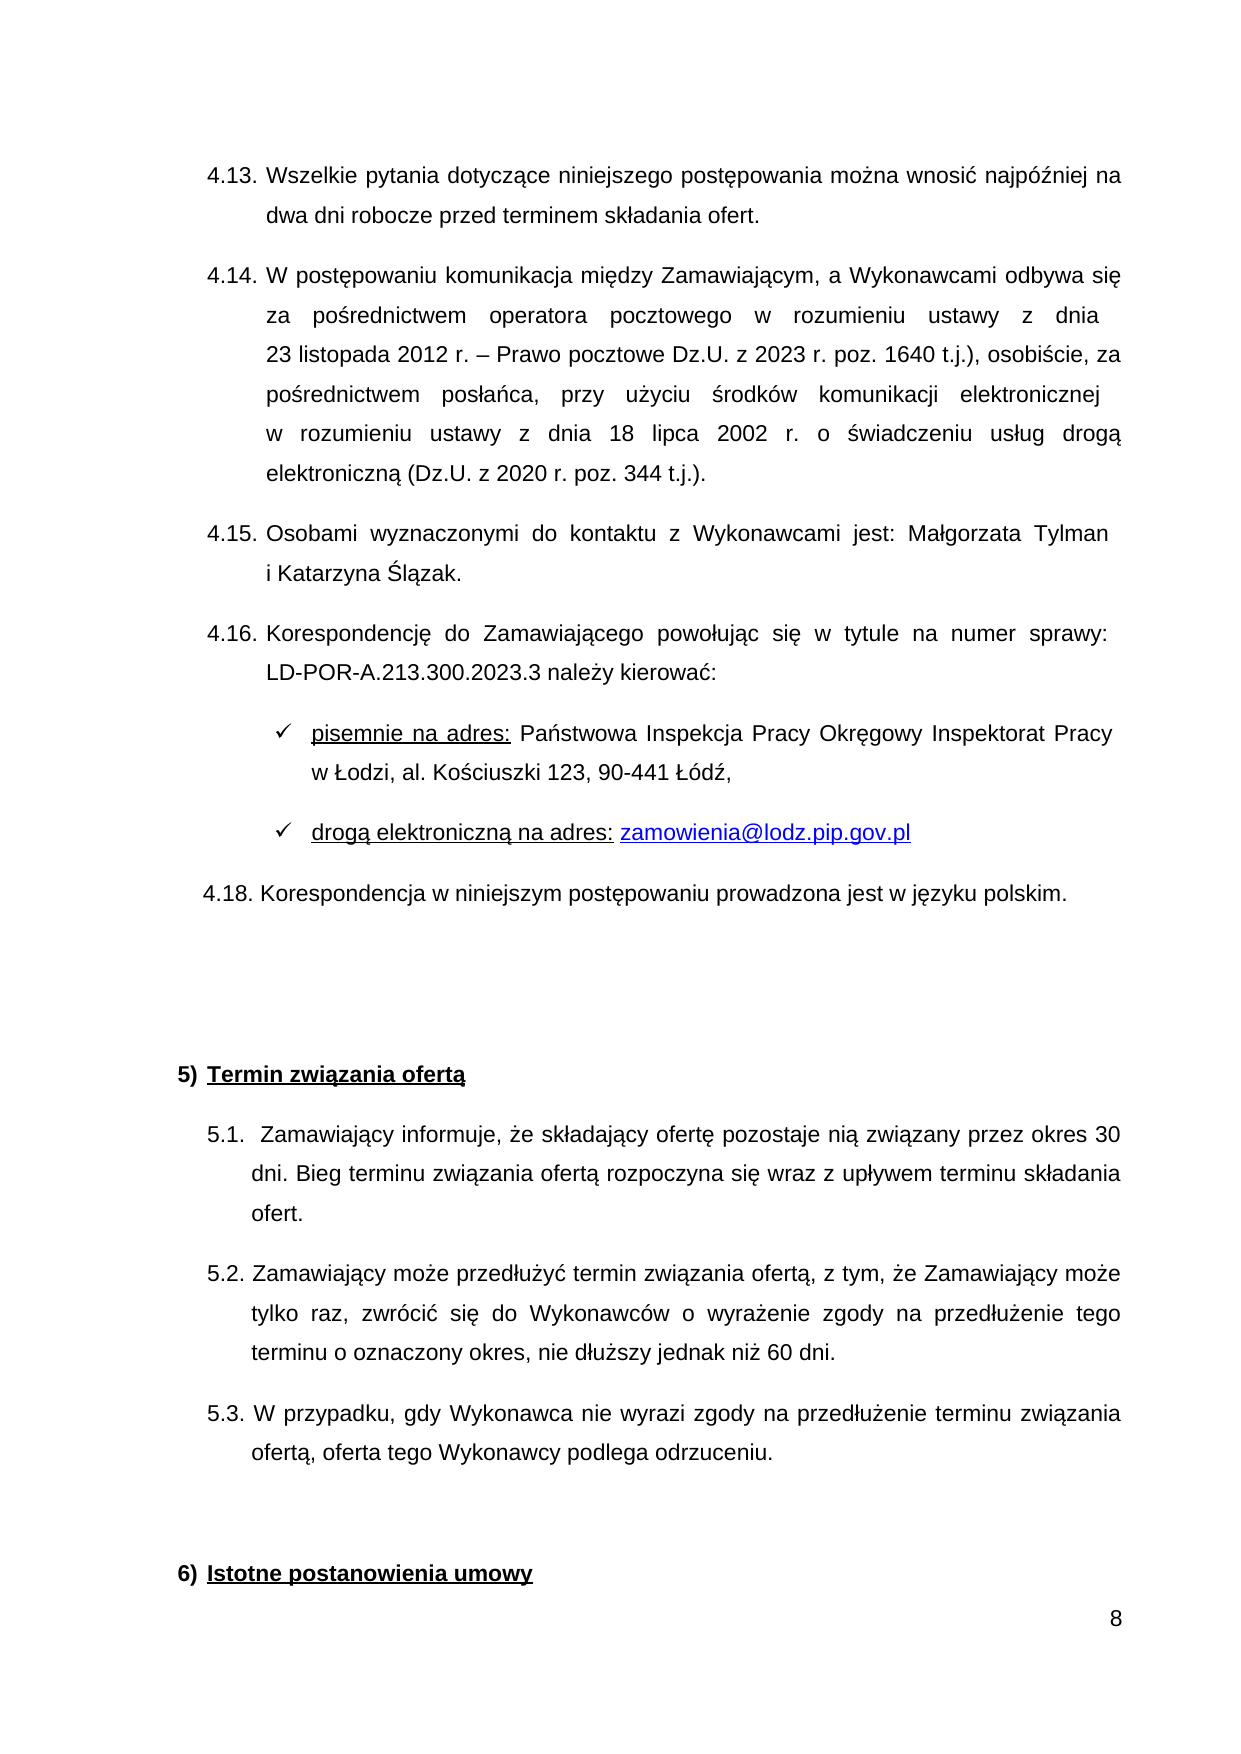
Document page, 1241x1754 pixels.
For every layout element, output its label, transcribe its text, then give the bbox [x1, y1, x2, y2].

list Korespondencję do Zamawiającego powołując się w tytule na numer sprawy: LD-POR-A.213.300.2023.3 należy kierować: [207, 620, 1122, 686]
text 5.1. Zamawiający informuje, że składający ofertę pozostaje nią związany przez okres 30 dni. Bieg terminu związania ofertą rozpoczyna się wraz z upływem terminu składania ofert. [207, 1121, 1122, 1226]
list drogą elektroniczną na adres: zamowienia@lodz.pip.gov.pl [274, 819, 1122, 846]
list Termin związania ofertą [177, 1061, 1122, 1087]
list pisemnie na adres: Państwowa Inspekcja Pracy Okręgowy Inspektorat Pracy w Łodzi, al. Kościuszki 123, 90-441 Łódź, [274, 719, 1122, 785]
list Istotne postanowienia umowy [177, 1559, 1122, 1586]
text 4.18. Korespondencja w niniejszym postępowaniu prowadzona jest w języku polskim. [177, 880, 1122, 906]
text 5.2. Zamawiający może przedłużyć termin związania ofertą, z tym, że Zamawiający może tylko raz, zwrócić się do Wykonawców o wyrażenie zgody na przedłużenie tego terminu o oznaczony okres, nie dłuższy jednak niż 60 dni. [207, 1260, 1122, 1366]
text 5.3. W przypadku, gdy Wykonawca nie wyrazi zgody na przedłużenie terminu związania ofertą, oferta tego Wykonawcy podlega odrzuceniu. [207, 1399, 1122, 1465]
list Wszelkie pytania dotyczące niniejszego postępowania można wnosić najpóźniej na dwa dni robocze przed terminem składania ofert. [207, 162, 1122, 228]
list Osobami wyznaczonymi do kontaktu z Wykonawcami jest: Małgorzata Tylman i Katarzyna Ślązak. [207, 520, 1122, 586]
list W postępowaniu komunikacja między Zamawiającym, a Wykonawcami odbywa się za pośrednictwem operatora pocztowego w rozumieniu ustawy z dnia 23 listopada 2012 r. – Prawo pocztowe Dz.U. z 2023 r. poz. 1640 t.j.), osobiście, za pośrednictwem posłańca, przy użyciu środków komunikacji elektronicznej w rozumieniu ustawy z dnia 18 lipca 2002 r. o świadczeniu usług drogą elektroniczną (Dz.U. z 2020 r. poz. 344 t.j.). [207, 262, 1122, 486]
